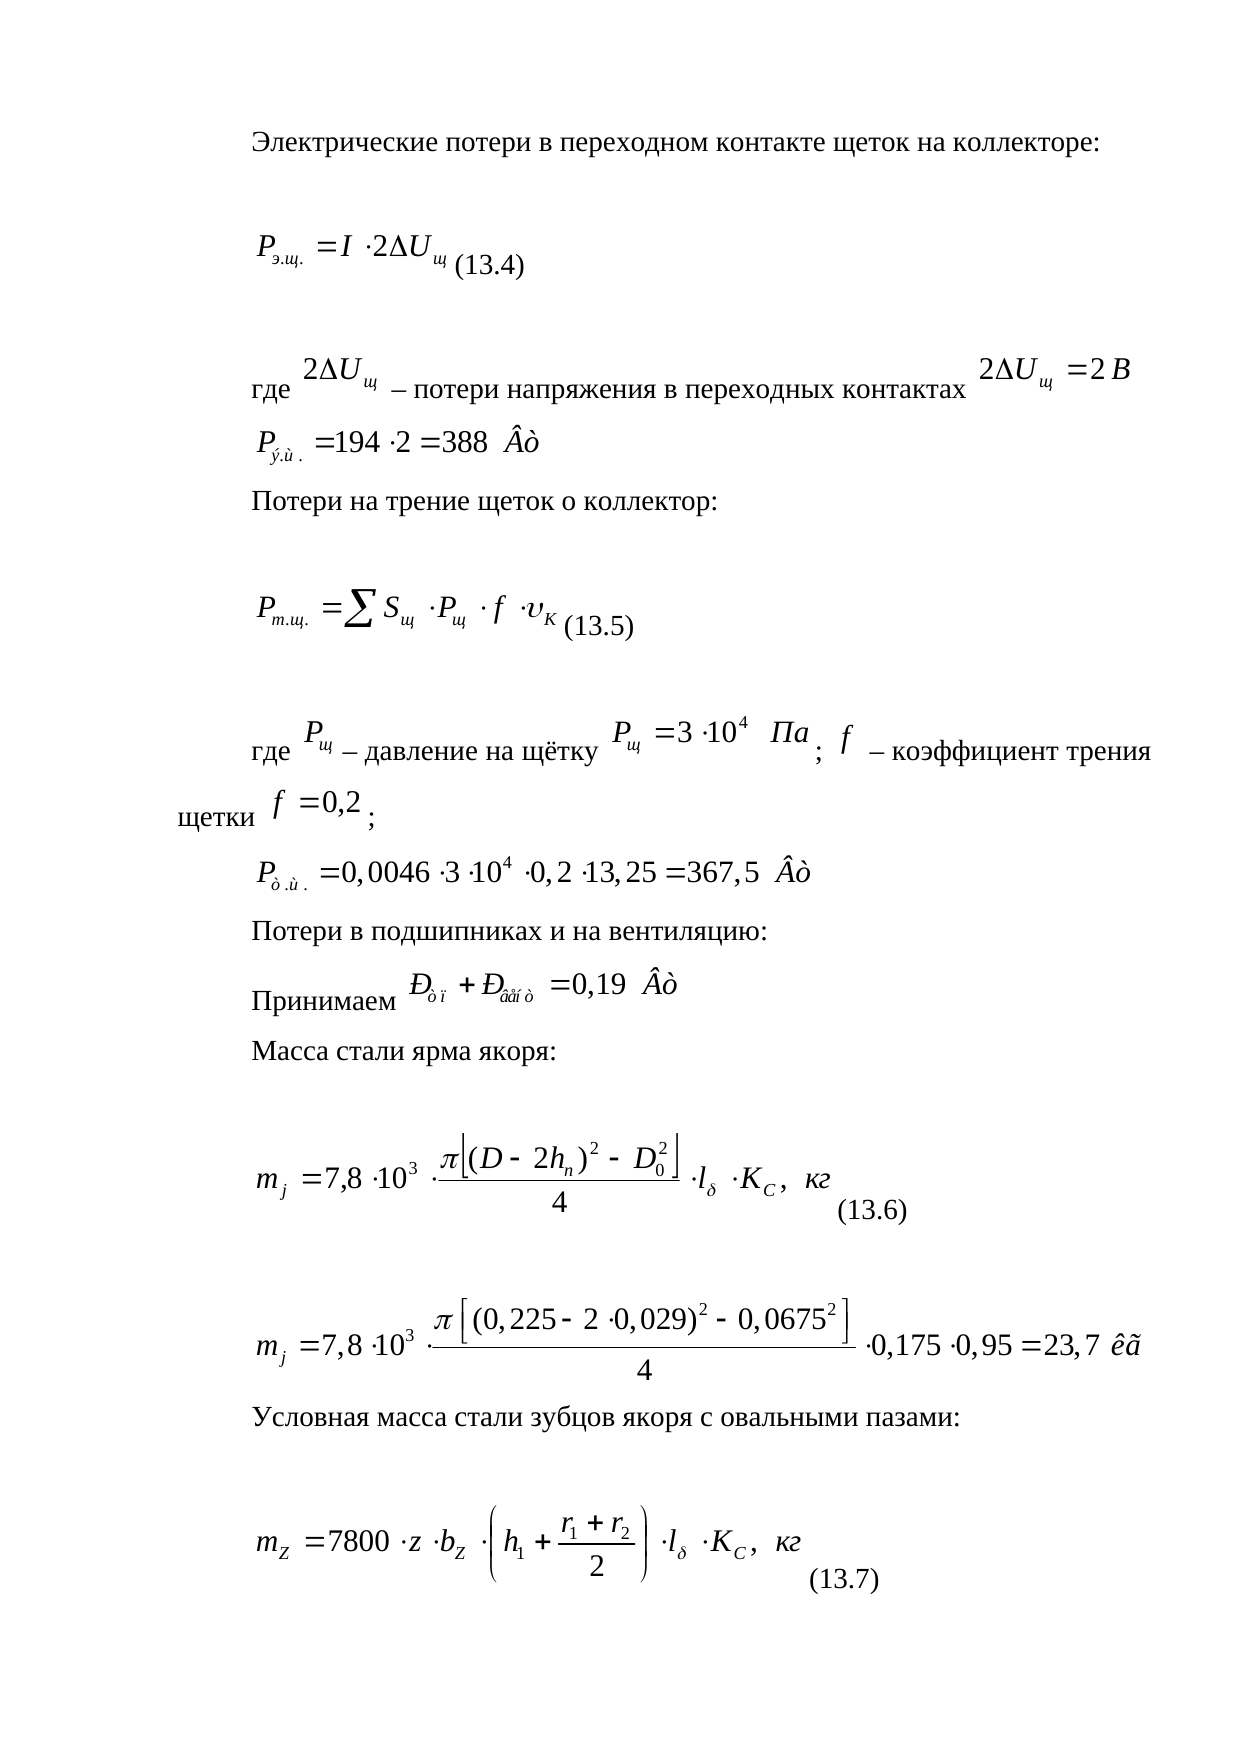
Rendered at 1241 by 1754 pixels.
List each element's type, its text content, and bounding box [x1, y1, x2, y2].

text Принимаем [177, 963, 1152, 1016]
text (13.5) [177, 584, 1152, 642]
text (13.7) [177, 1499, 1152, 1595]
text Электрические потери в переходном контакте щеток на коллекторе: [177, 124, 1152, 158]
text где – давление на щётку ; – коэффициент трения щетки ; [177, 709, 1152, 832]
text (13.6) [177, 1133, 1152, 1226]
text Потери в подшипниках и на вентиляцию: [177, 913, 1152, 946]
text Масса стали ярма якоря: [177, 1033, 1152, 1066]
text где – потери напряжения в переходных контактах [177, 348, 1152, 404]
text Потери на трение щеток о коллектор: [177, 483, 1152, 517]
text (13.4) [177, 225, 1152, 281]
text Условная масса стали зубцов якоря с овальными пазами: [177, 1399, 1152, 1432]
